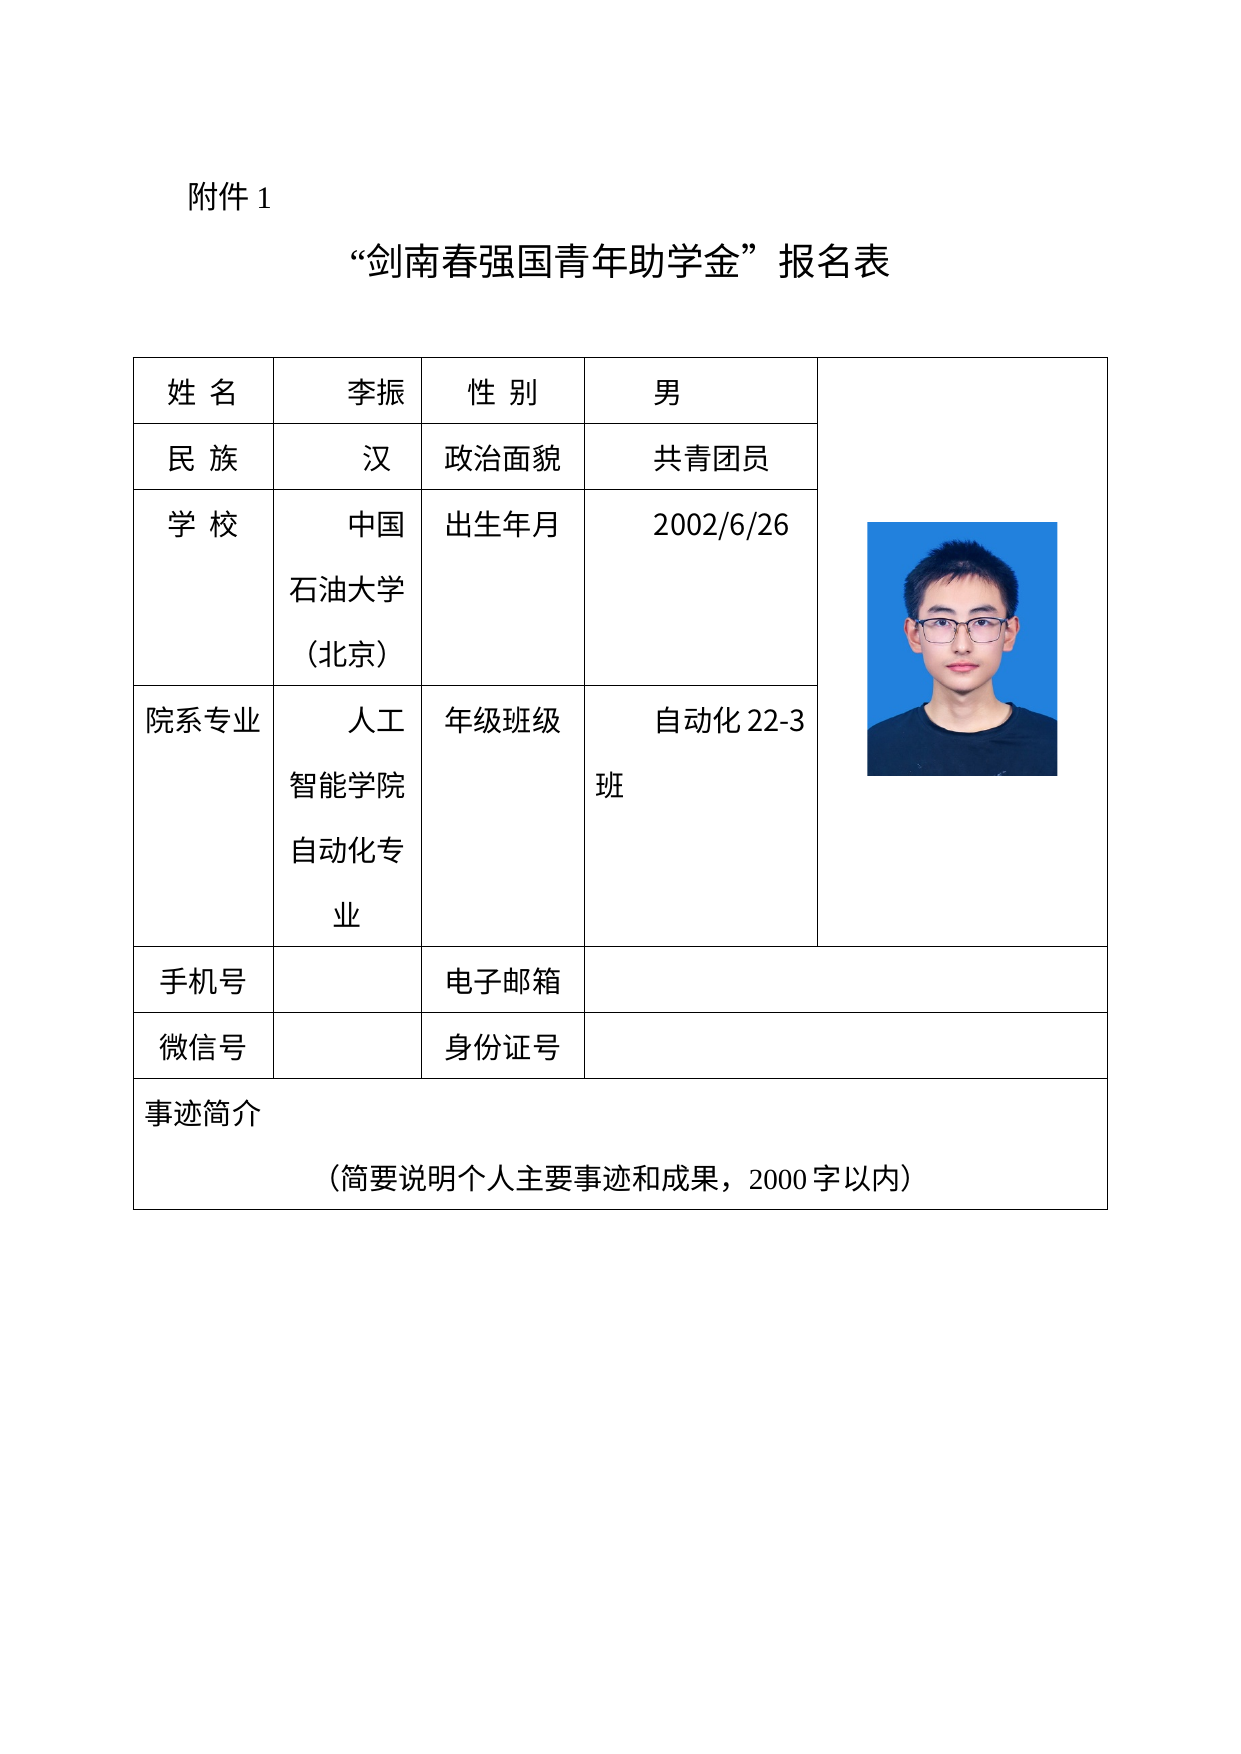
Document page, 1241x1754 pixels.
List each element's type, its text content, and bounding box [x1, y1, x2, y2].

table_cell 汉 [274, 424, 421, 489]
table_cell [274, 1013, 421, 1078]
table_cell 共青团员 [585, 424, 817, 489]
table_cell [274, 947, 421, 1012]
table_cell 民 族 [134, 424, 273, 489]
text “剑南春强国青年助学金”报名表 [187, 227, 1053, 292]
table_cell 人工智能学院自动化专业 [274, 686, 421, 946]
table_cell 事迹简介 （简要说明个人主要事迹和成果，2000字以内） [134, 1079, 1107, 1209]
table_cell 出生年月 [422, 490, 584, 685]
table_cell 年级班级 [422, 686, 584, 946]
table_header 李振 [274, 358, 421, 423]
table_cell 中国石油大学（北京） [274, 490, 421, 685]
table_cell 身份证号 [422, 1013, 584, 1078]
table_cell 院系专业 [134, 686, 273, 946]
text 附件1 [187, 162, 1053, 227]
table_cell 自动化22-3班 [585, 686, 817, 946]
table_cell [585, 1013, 1107, 1078]
table_cell 2002/6/26 [585, 490, 817, 685]
table_cell [585, 947, 1107, 1012]
table_header 男 [585, 358, 817, 423]
table_cell 手机号 [134, 947, 273, 1012]
table_cell 微信号 [134, 1013, 273, 1078]
table_header 姓 名 [134, 358, 273, 423]
table_cell 电子邮箱 [422, 947, 584, 1012]
table_header [818, 358, 1107, 946]
table_cell 政治面貌 [422, 424, 584, 489]
picture [867, 522, 1058, 776]
table_header 性 别 [422, 358, 584, 423]
table_cell 学 校 [134, 490, 273, 685]
